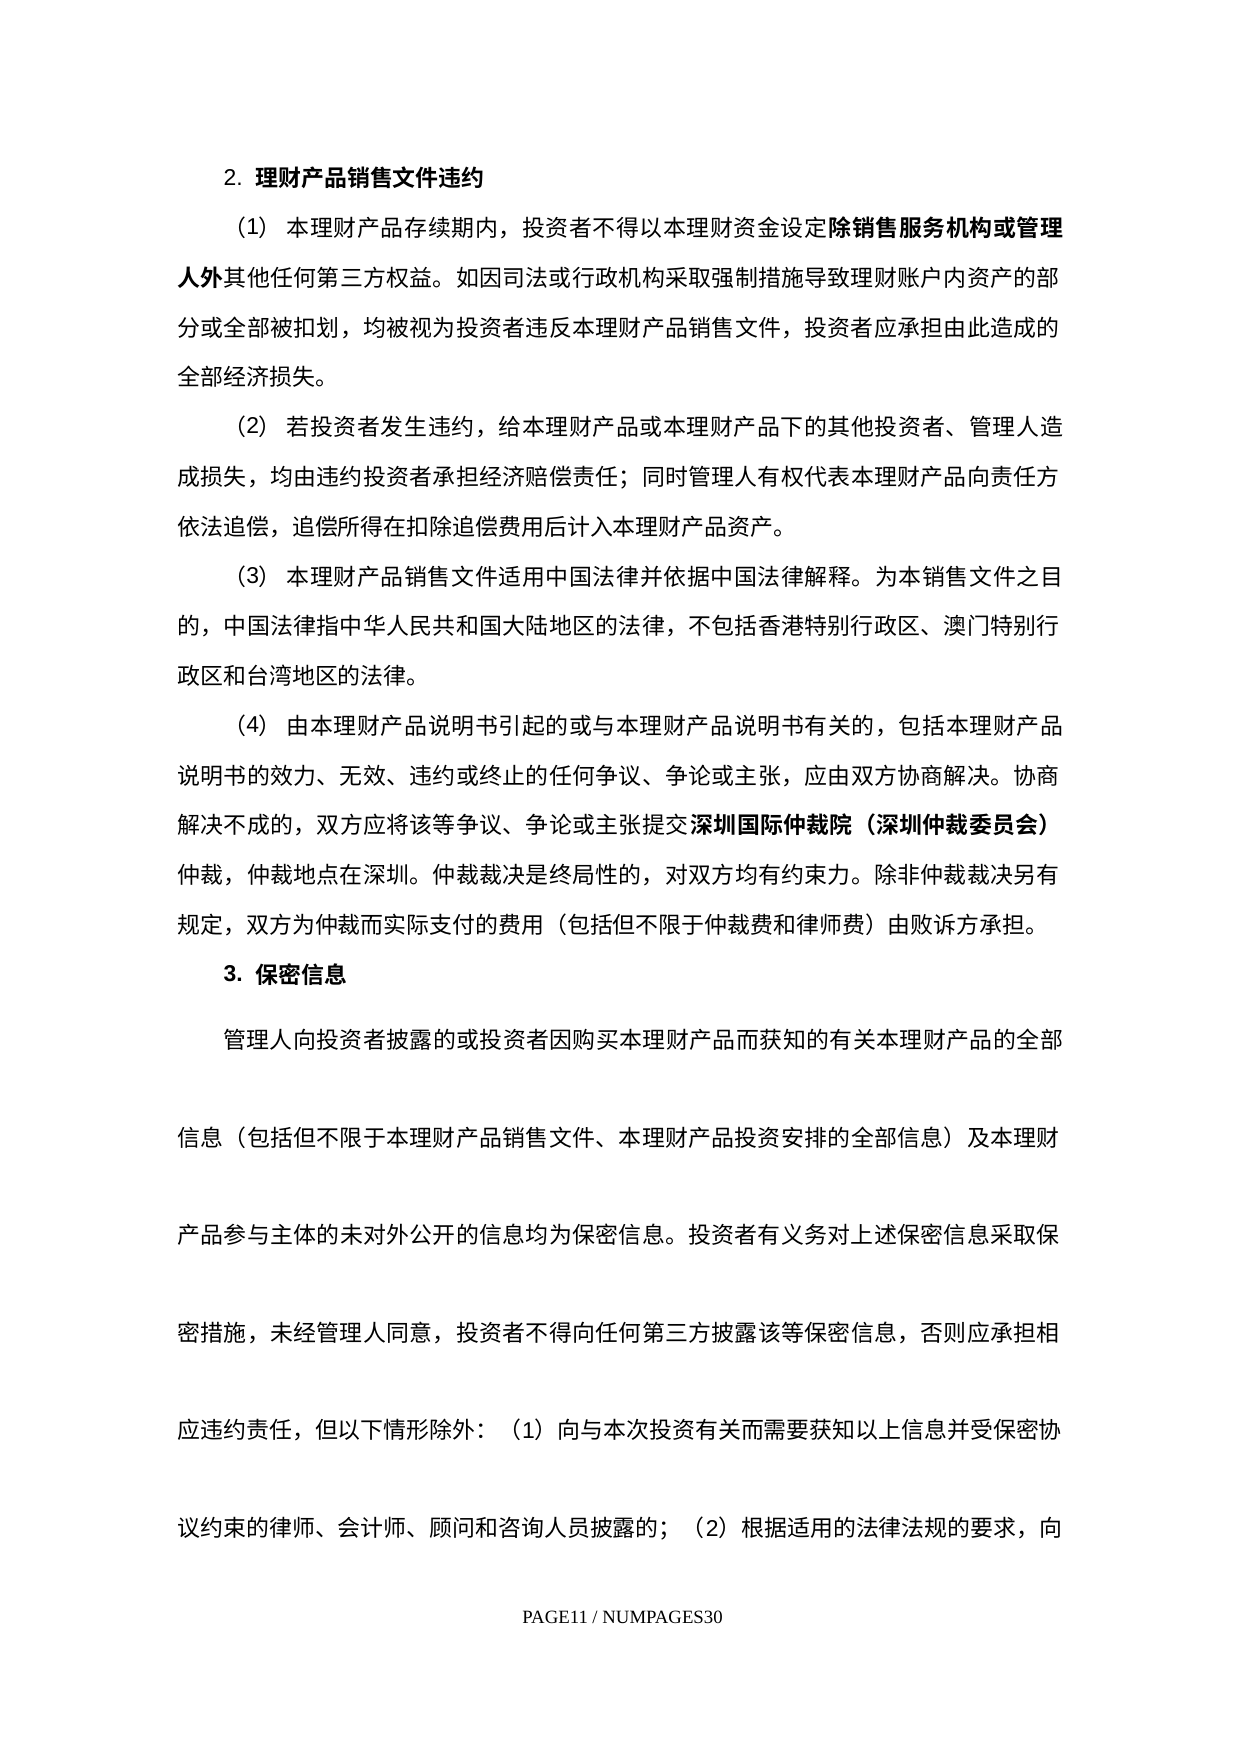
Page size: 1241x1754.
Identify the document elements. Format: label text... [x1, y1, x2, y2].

list 保密信息 [177, 957, 1063, 990]
list 若投资者发生违约，给本理财产品或本理财产品下的其他投资者、管理人造成损失，均由违约投资者承担经济赔偿责任；同时管理人有权代表本理财产品向责任方依法追偿，追偿所得在扣除追偿费用后计入本理财产品资产。 [177, 409, 1063, 542]
list 本理财产品销售文件适用中国法律并依据中国法律解释。为本销售文件之目的，中国法律指中华人民共和国大陆地区的法律，不包括香港特别行政区、澳门特别行政区和台湾地区的法律。 [177, 558, 1063, 691]
list 本理财产品存续期内，投资者不得以本理财资金设定除销售服务机构或管理人外其他任何第三方权益。如因司法或行政机构采取强制措施导致理财账户内资产的部分或全部被扣划，均被视为投资者违反本理财产品销售文件，投资者应承担由此造成的全部经济损失。 [177, 210, 1063, 392]
list 理财产品销售文件违约 [177, 160, 1063, 193]
list 由本理财产品说明书引起的或与本理财产品说明书有关的，包括本理财产品说明书的效力、无效、违约或终止的任何争议、争论或主张，应由双方协商解决。协商解决不成的，双方应将该等争议、争论或主张提交深圳国际仲裁院（深圳仲裁委员会）仲裁，仲裁地点在深圳。仲裁裁决是终局性的，对双方均有约束力。除非仲裁裁决另有规定，双方为仲裁而实际支付的费用（包括但不限于仲裁费和律师费）由败诉方承担。 [177, 708, 1063, 940]
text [177, 1007, 1063, 1559]
